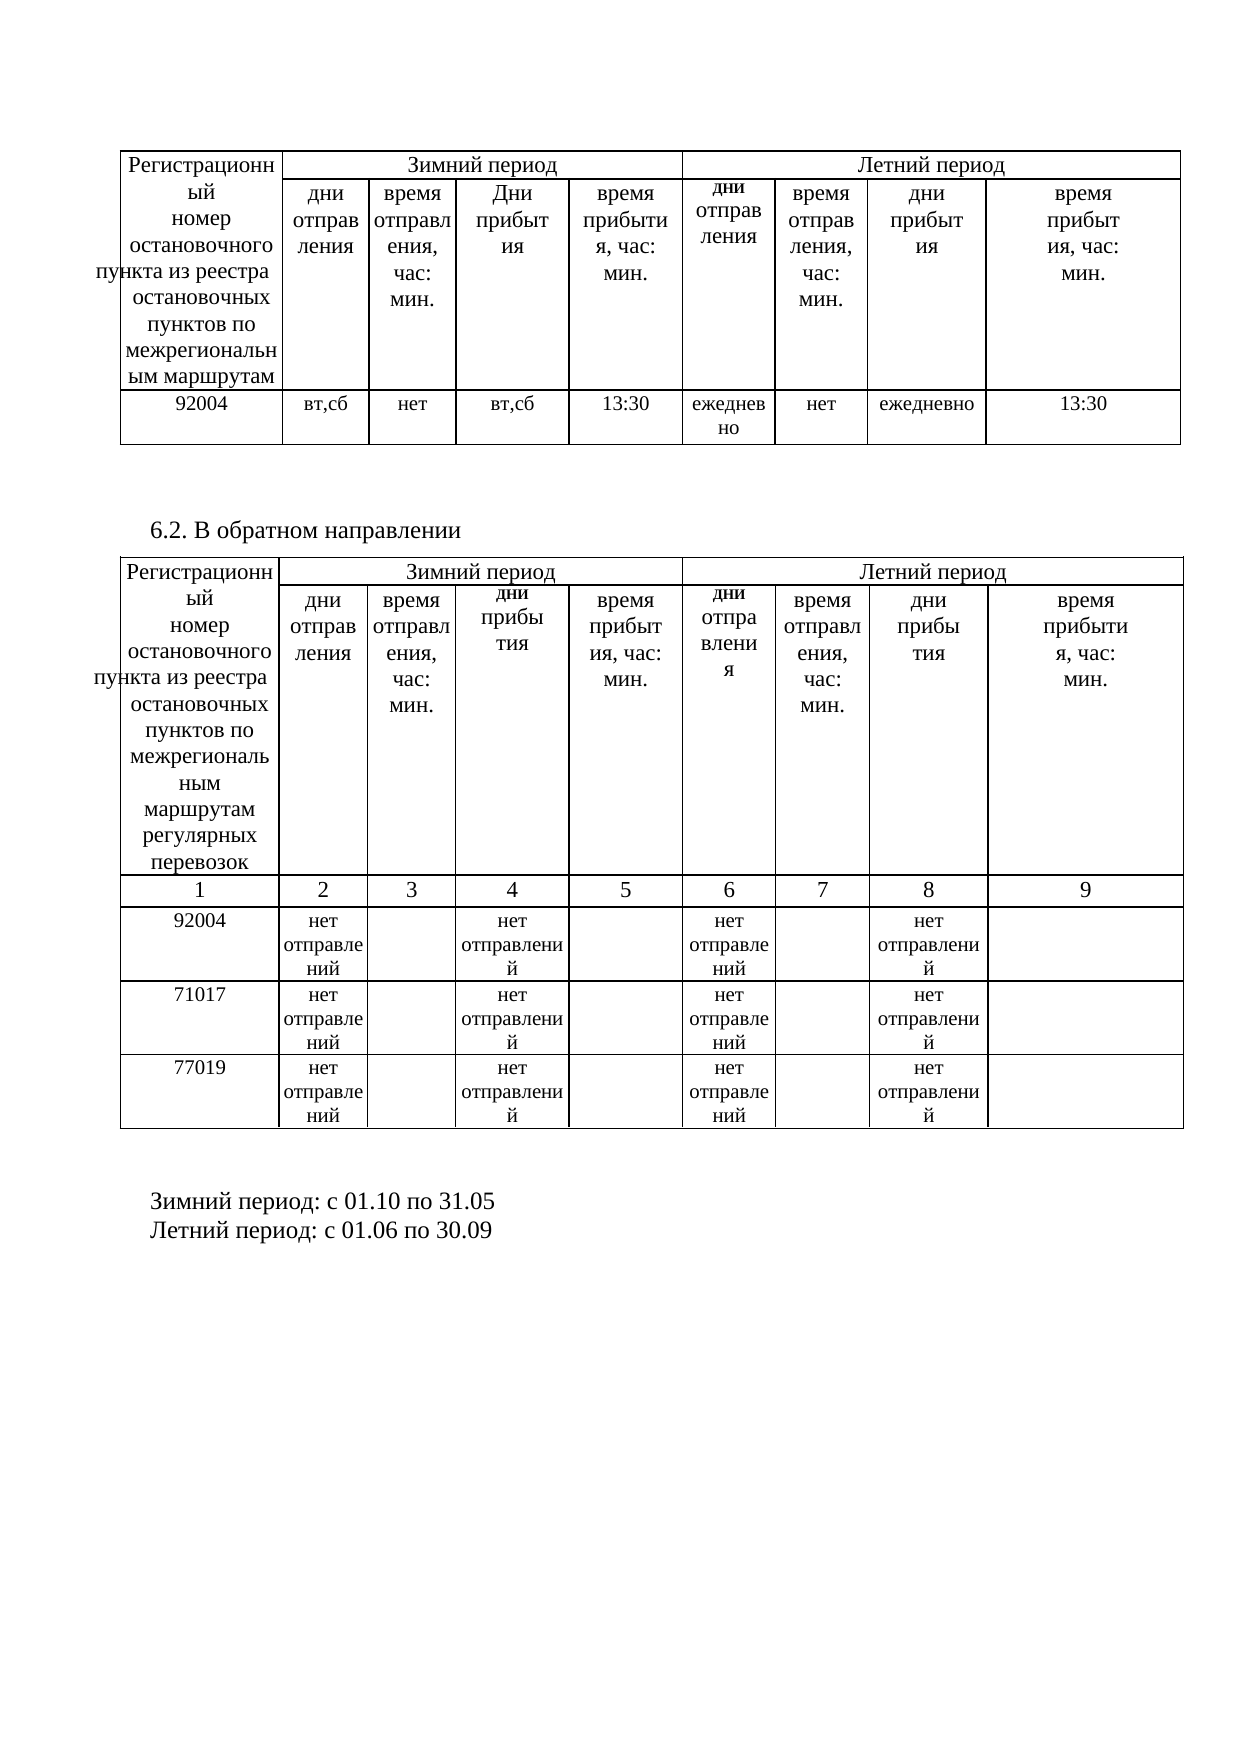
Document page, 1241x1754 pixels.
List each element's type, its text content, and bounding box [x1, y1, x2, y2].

table_cell нет [370, 391, 455, 444]
table_cell [368, 908, 455, 980]
table_cell 6 [683, 876, 775, 906]
table_cell время отправл ения, час: мин. [776, 586, 869, 874]
table_cell 92004 [121, 908, 278, 980]
table_cell [776, 908, 869, 980]
table_cell ежедневно [868, 391, 985, 444]
table_cell 9 [989, 876, 1183, 906]
table_cell 3 [368, 876, 455, 906]
table_cell ежедневно [683, 391, 774, 444]
table_cell 13:30 [570, 391, 682, 444]
table_cell [368, 1055, 455, 1127]
table_cell нет отправлений [456, 908, 568, 980]
table_cell [989, 908, 1183, 980]
table_cell время отправ ления, час: мин. [776, 180, 867, 389]
table_cell [570, 982, 682, 1054]
table_cell 92004 [121, 391, 282, 444]
table_cell нет отправлений [870, 982, 987, 1054]
table_header Летний период [683, 558, 1183, 584]
table_cell 4 [456, 876, 568, 906]
table_cell нет отправлений [280, 908, 367, 980]
table_header Летний период [683, 152, 1180, 178]
table_cell [989, 1055, 1183, 1127]
table_cell дни отправ ления [283, 180, 368, 389]
table_cell ДНИ отправ ления [683, 180, 774, 389]
table_cell ДНИ отпра влени я [683, 586, 775, 874]
table_cell вт,сб [457, 391, 568, 444]
table_cell время прибыти я, час: мин. [989, 586, 1183, 874]
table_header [121, 152, 282, 389]
table_cell дни прибы тия [870, 586, 987, 874]
table_cell нет отправлений [870, 1055, 987, 1127]
text Зимний период: с 01.10 по 31.05 [150, 1186, 1090, 1215]
table_cell 71017 [121, 982, 278, 1054]
text Летний период: с 01.06 по 30.09 [150, 1215, 1090, 1244]
table_cell [368, 982, 455, 1054]
table_cell [570, 908, 682, 980]
table_cell [989, 982, 1183, 1054]
table_cell нет отправлений [280, 1055, 367, 1127]
table_header Зимний период [280, 558, 682, 584]
table_cell вт,сб [283, 391, 368, 444]
table_cell 5 [570, 876, 682, 906]
table_cell Дни прибыт ия [457, 180, 568, 389]
table_cell нет отправлений [280, 982, 367, 1054]
table_cell нет отправлений [683, 982, 775, 1054]
table_cell нет отправлений [456, 982, 568, 1054]
table_cell дни прибыт ия [868, 180, 985, 389]
table_cell нет отправлений [870, 908, 987, 980]
table_cell 8 [870, 876, 987, 906]
table_cell 1 [121, 876, 278, 906]
table_cell нет отправлений [456, 1055, 568, 1127]
table_cell время прибыт ия, час: мин. [987, 180, 1180, 389]
table_cell 2 [280, 876, 367, 906]
table_cell дни отправ ления [280, 586, 367, 874]
table_cell время отправл ения, час: мин. [368, 586, 455, 874]
table_cell время отправл ения, час: мин. [370, 180, 455, 389]
table_cell 77019 [121, 1055, 278, 1127]
text 6.2. В обратном направлении [150, 515, 1090, 544]
table_cell нет [776, 391, 867, 444]
table_cell нет отправлений [683, 1055, 775, 1127]
table_cell [776, 982, 869, 1054]
table_header Зимний период [283, 152, 682, 178]
table_cell нет отправлений [683, 908, 775, 980]
table_cell 7 [776, 876, 869, 906]
table_cell [776, 1055, 869, 1127]
table_cell время прибыт ия, час: мин. [570, 586, 682, 874]
table_header Регистрационный номер остановочного пункта из реестра остановочных пунктов по межрегиональным маршрутам регулярных перевозок [121, 558, 278, 874]
table_cell время прибыти я, час: мин. [570, 180, 682, 389]
table_cell ДНИ прибы тия [456, 586, 568, 874]
table_cell [570, 1055, 682, 1127]
table_cell 13:30 [987, 391, 1180, 444]
